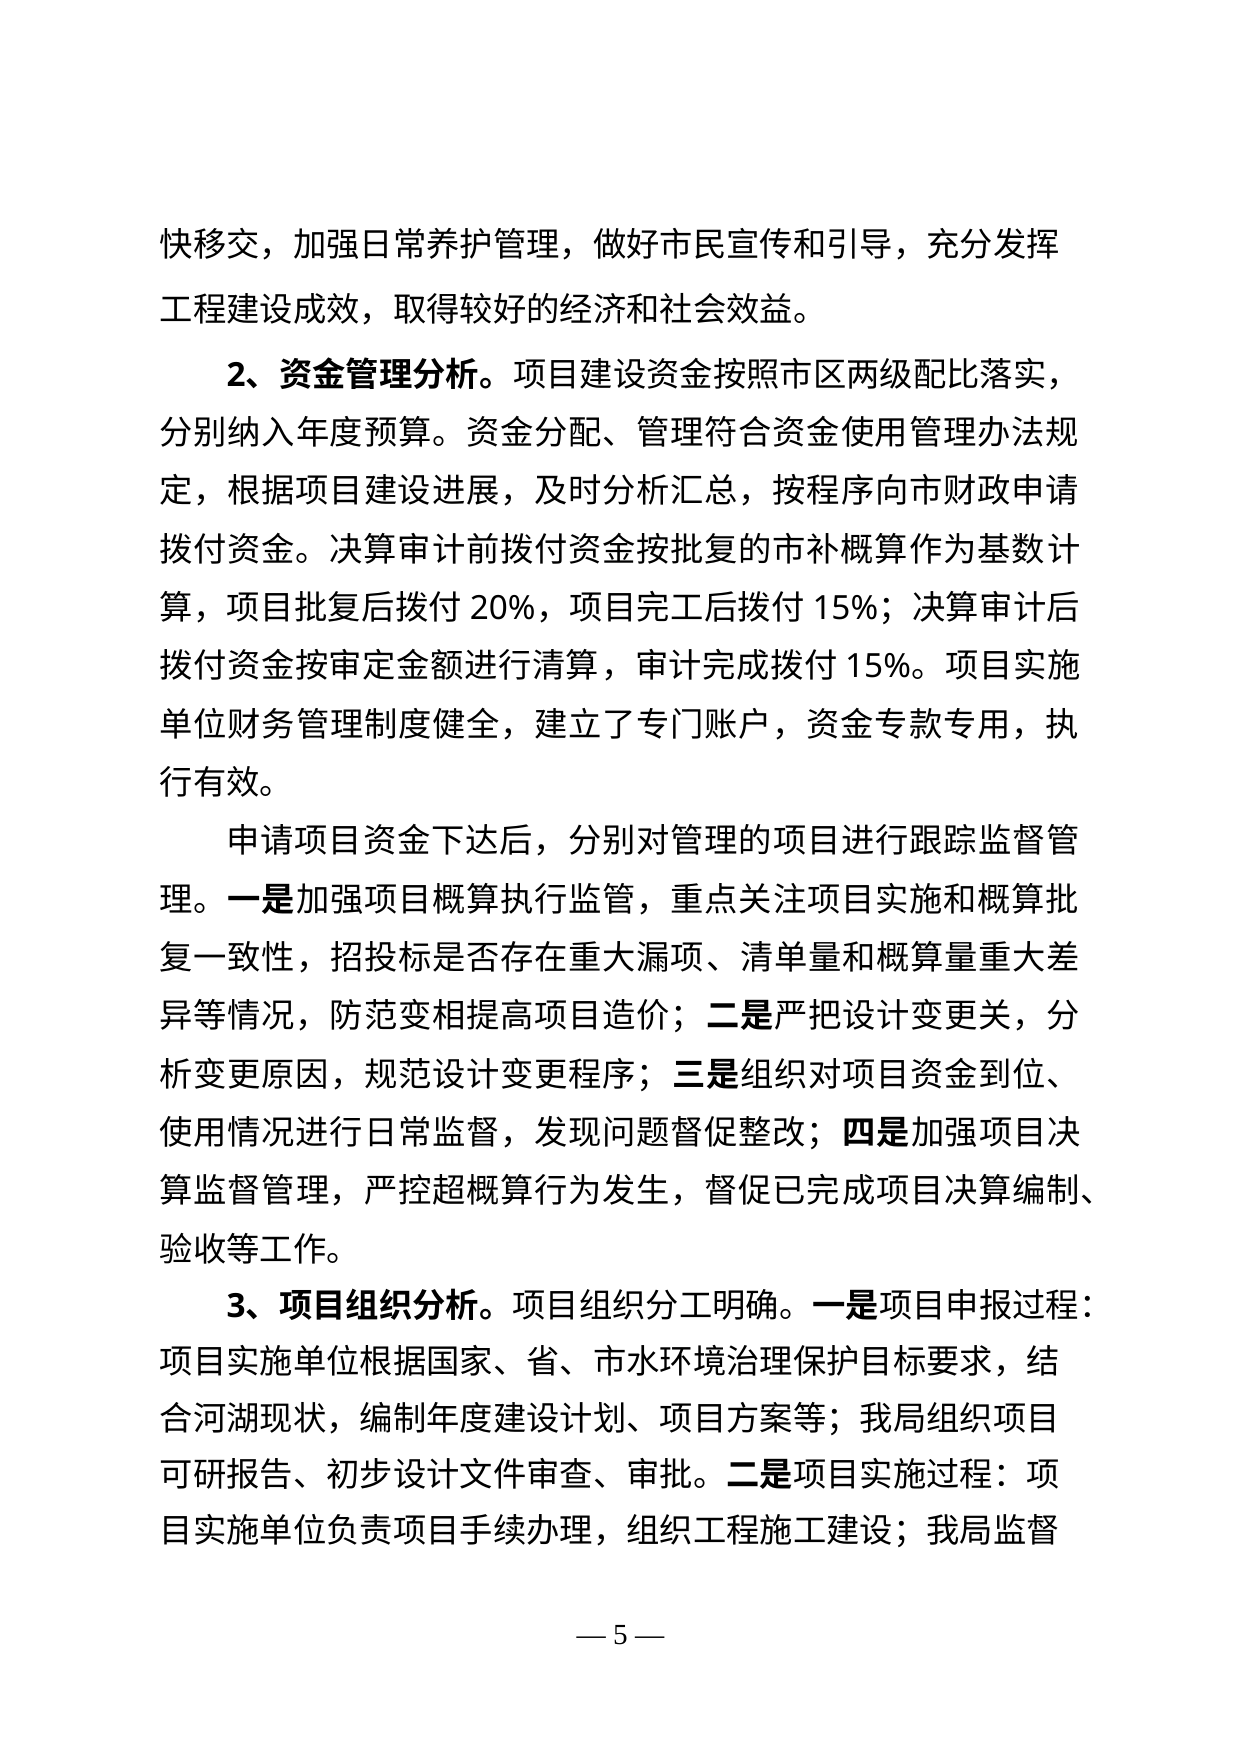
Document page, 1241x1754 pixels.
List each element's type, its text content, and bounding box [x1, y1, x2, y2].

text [159, 209, 1081, 339]
text 申请项目资金下达后，分别对管理的项目进行跟踪监督管理。一是加强项目概算执行监管，重点关注项目实施和概算批复一致性，招投标是否存在重大漏项、清单量和概算量重大差异等情况，防范变相提高项目造价；二是严把设计变更关，分析变更原因，规范设计变更程序；三是组织对项目资金到位、使用情况进行日常监督，发现问题督促整改；四是加强项目决算监督管理，严控超概算行为发生，督促已完成项目决算编制、验收等工作。 [159, 806, 1081, 1273]
text 2、资金管理分析。项目建设资金按照市区两级配比落实，分别纳入年度预算。资金分配、管理符合资金使用管理办法规定，根据项目建设进展，及时分析汇总，按程序向市财政申请拨付资金。决算审计前拨付资金按批复的市补概算作为基数计算，项目批复后拨付20%，项目完工后拨付15%；决算审计后拨付资金按审定金额进行清算，审计完成拨付15%。项目实施单位财务管理制度健全，建立了专门账户，资金专款专用，执行有效。 [159, 339, 1081, 806]
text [159, 1273, 1081, 1554]
